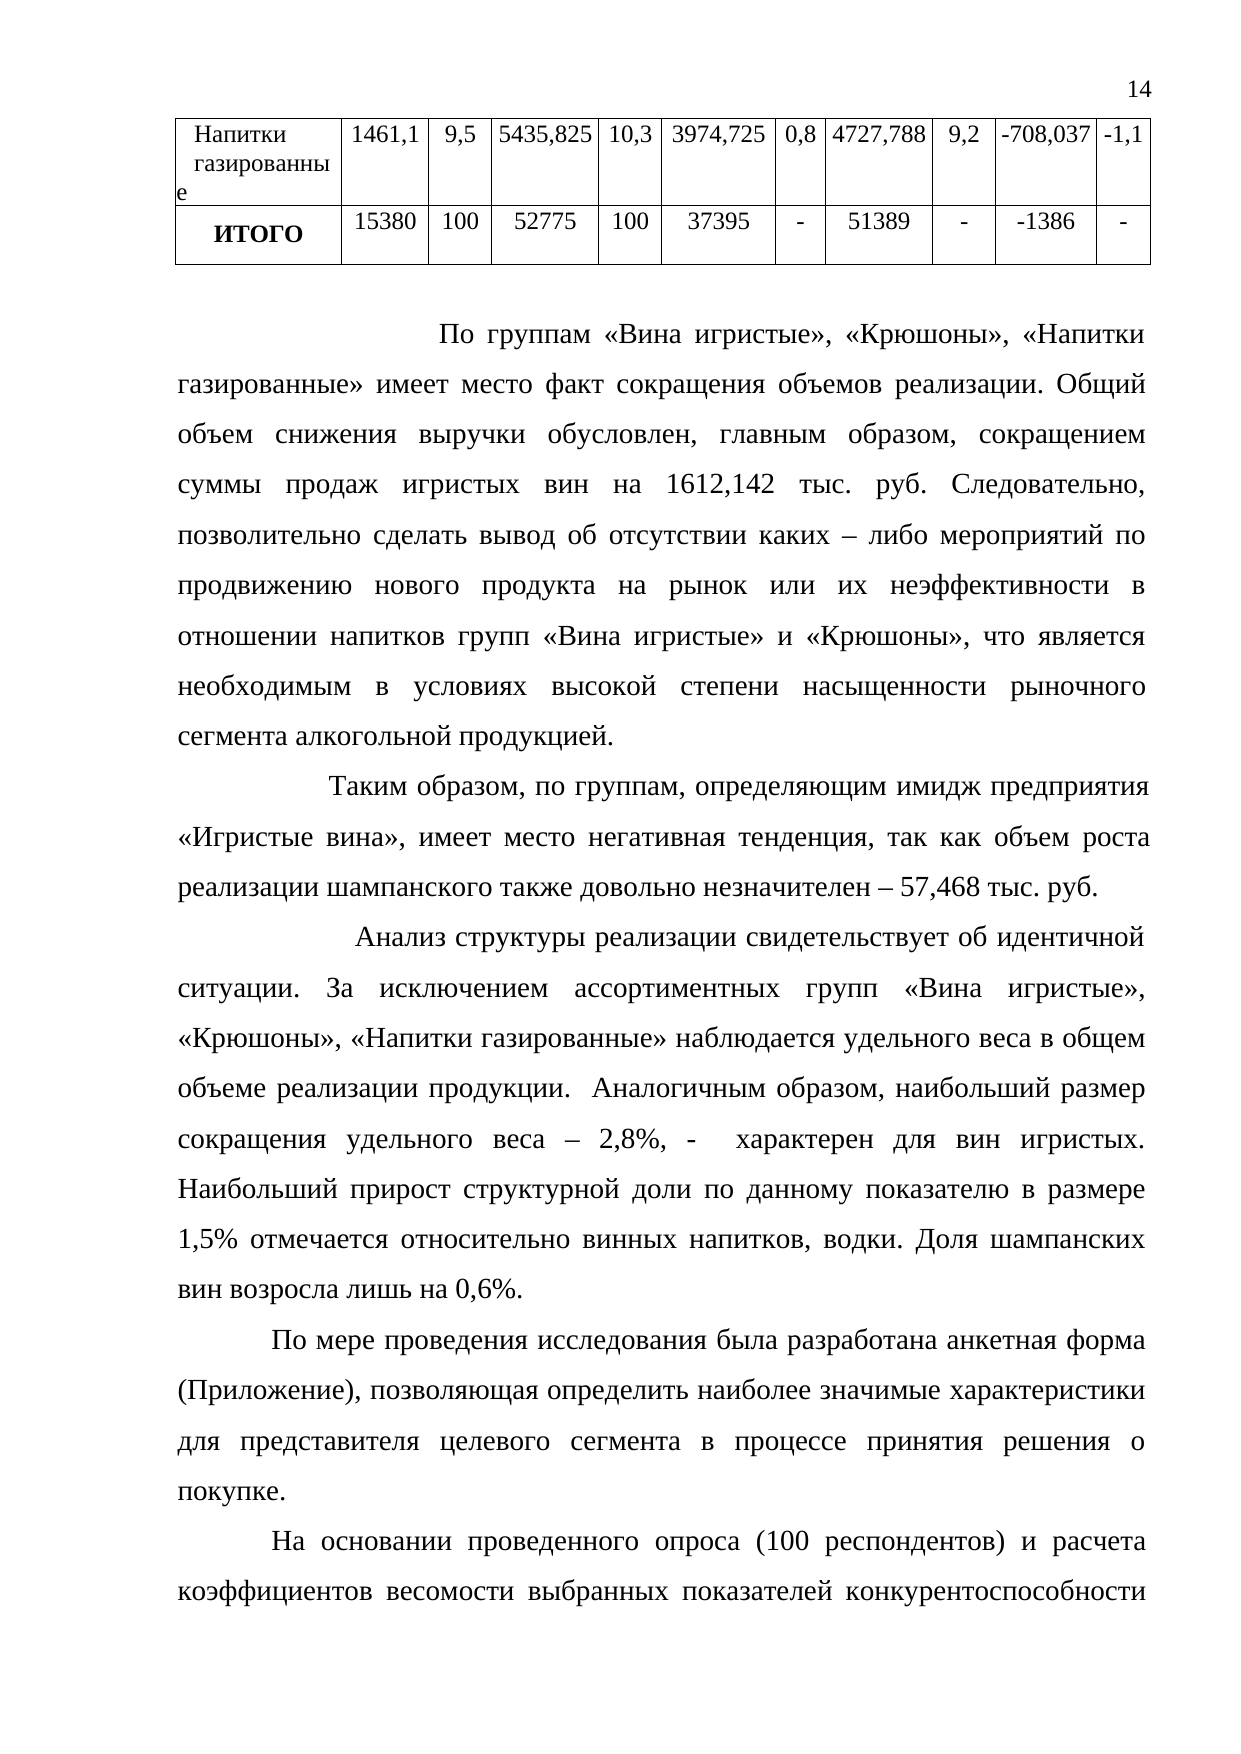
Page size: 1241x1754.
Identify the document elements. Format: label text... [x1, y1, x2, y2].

table_cell -708,037 [996, 119, 1096, 205]
table_cell 9,5 [429, 119, 491, 205]
text По группам «Вина игристые», «Крюшоны», «Напитки газированные» имеет место факт сокращения объемов реализации. Общий объем снижения выручки обусловлен, главным образом, сокращением суммы продаж игристых вин на 1612,142 тыс. руб. Следовательно, позволительно сделать вывод об отсутствии каких – либо мероприятий по продвижению нового продукта на рынок или их неэффективности в отношении напитков групп «Вина игристые» и «Крюшоны», что является необходимым в условиях высокой степени насыщенности рыночного сегмента алкогольной продукцией. [177, 316, 1146, 752]
table_cell - [1097, 206, 1150, 264]
text Анализ структуры реализации свидетельствует об идентичной ситуации. За исключением ассортиментных групп «Вина игристые», «Крюшоны», «Напитки газированные» наблюдается удельного веса в общем объеме реализации продукции. Аналогичным образом, наибольший размер сокращения удельного веса – 2,8%, - характерен для вин игристых. Наибольший прирост структурной доли по данному показателю в размере 1,5% отмечается относительно винных напитков, водки. Доля шампанских вин возросла лишь на 0,6%. [177, 919, 1146, 1305]
table_cell 9,2 [933, 119, 995, 205]
table_cell 10,3 [599, 119, 661, 205]
table_cell 0,8 [776, 119, 825, 205]
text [177, 1523, 1146, 1607]
table_cell 37395 [662, 206, 775, 264]
table_cell 1461,1 [342, 119, 428, 205]
table_cell 15380 [342, 206, 428, 264]
table_cell 3974,725 [662, 119, 775, 205]
table_cell - [776, 206, 825, 264]
table_cell 100 [429, 206, 491, 264]
table_cell 4727,788 [826, 119, 932, 205]
table_cell 5435,825 [492, 119, 598, 205]
table_cell 51389 [826, 206, 932, 264]
text По мере проведения исследования была разработана анкетная форма (Приложение), позволяющая определить наиболее значимые характеристики для представителя целевого сегмента в процессе принятия решения о покупке. [177, 1322, 1146, 1506]
table_cell Напитки газированные [176, 119, 341, 205]
table_cell - [933, 206, 995, 264]
table_cell ИТОГО [176, 206, 341, 264]
text Таким образом, по группам, определяющим имидж предприятия «Игристые вина», имеет место негативная тенденция, так как объем роста реализации шампанского также довольно незначителен – 57,468 тыс. руб. [177, 768, 1152, 903]
table_cell 52775 [492, 206, 598, 264]
table_cell -1386 [996, 206, 1096, 264]
table_cell -1,1 [1097, 119, 1150, 205]
table_cell 100 [599, 206, 661, 264]
